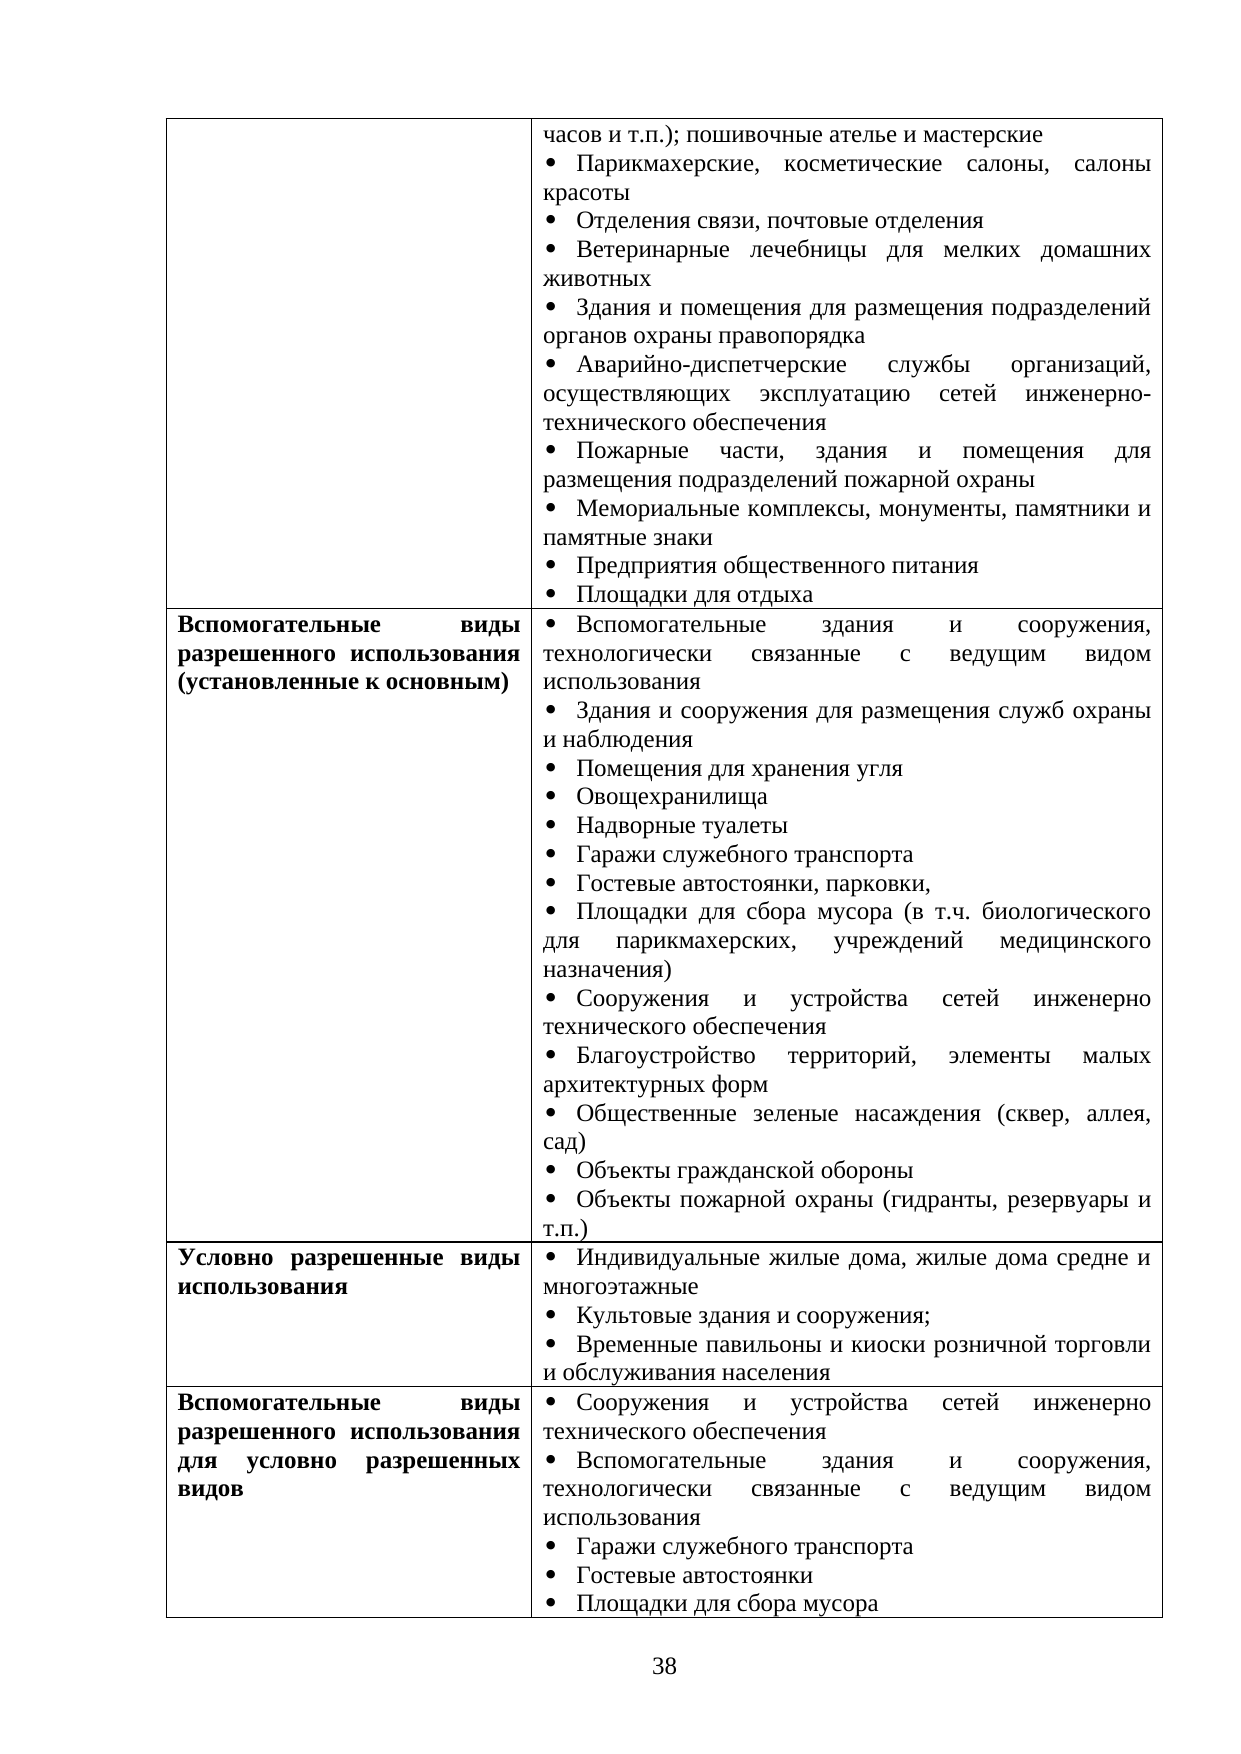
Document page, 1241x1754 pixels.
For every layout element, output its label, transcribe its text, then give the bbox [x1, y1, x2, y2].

table_cell Сооружения и устройства сетей инженерно технического обеспечения Вспомогательные здания и сооружения, технологически связанные с ведущим видом использования Гаражи служебного транспорта Гостевые автостоянки Площадки для сбора мусора [532, 1387, 1162, 1617]
table_cell Вспомогательные виды разрешенного использования (установленные к основным) [167, 609, 531, 1241]
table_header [532, 119, 1162, 608]
table_cell Условно разрешенные виды использования [167, 1243, 531, 1386]
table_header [167, 119, 531, 608]
table_cell Вспомогательные виды разрешенного использования для условно разрешенных видов [167, 1387, 531, 1617]
table_cell Индивидуальные жилые дома, жилые дома средне и многоэтажные Культовые здания и сооружения; Временные павильоны и киоски розничной торговли и обслуживания населения [532, 1243, 1162, 1386]
table_cell Вспомогательные здания и сооружения, технологически связанные с ведущим видом использования Здания и сооружения для размещения служб охраны и наблюдения Помещения для хранения угля Овощехранилища Надворные туалеты Гаражи служебного транспорта Гостевые автостоянки, парковки, Площадки для сбора мусора (в т.ч. биологического для парикмахерских, учреждений медицинского назначения) Сооружения и устройства сетей инженерно технического обеспечения Благоустройство территорий, элементы малых архитектурных форм Общественные зеленые насаждения (сквер, аллея, сад) Объекты гражданской обороны Объекты пожарной охраны (гидранты, резервуары и т.п.) [532, 609, 1162, 1241]
